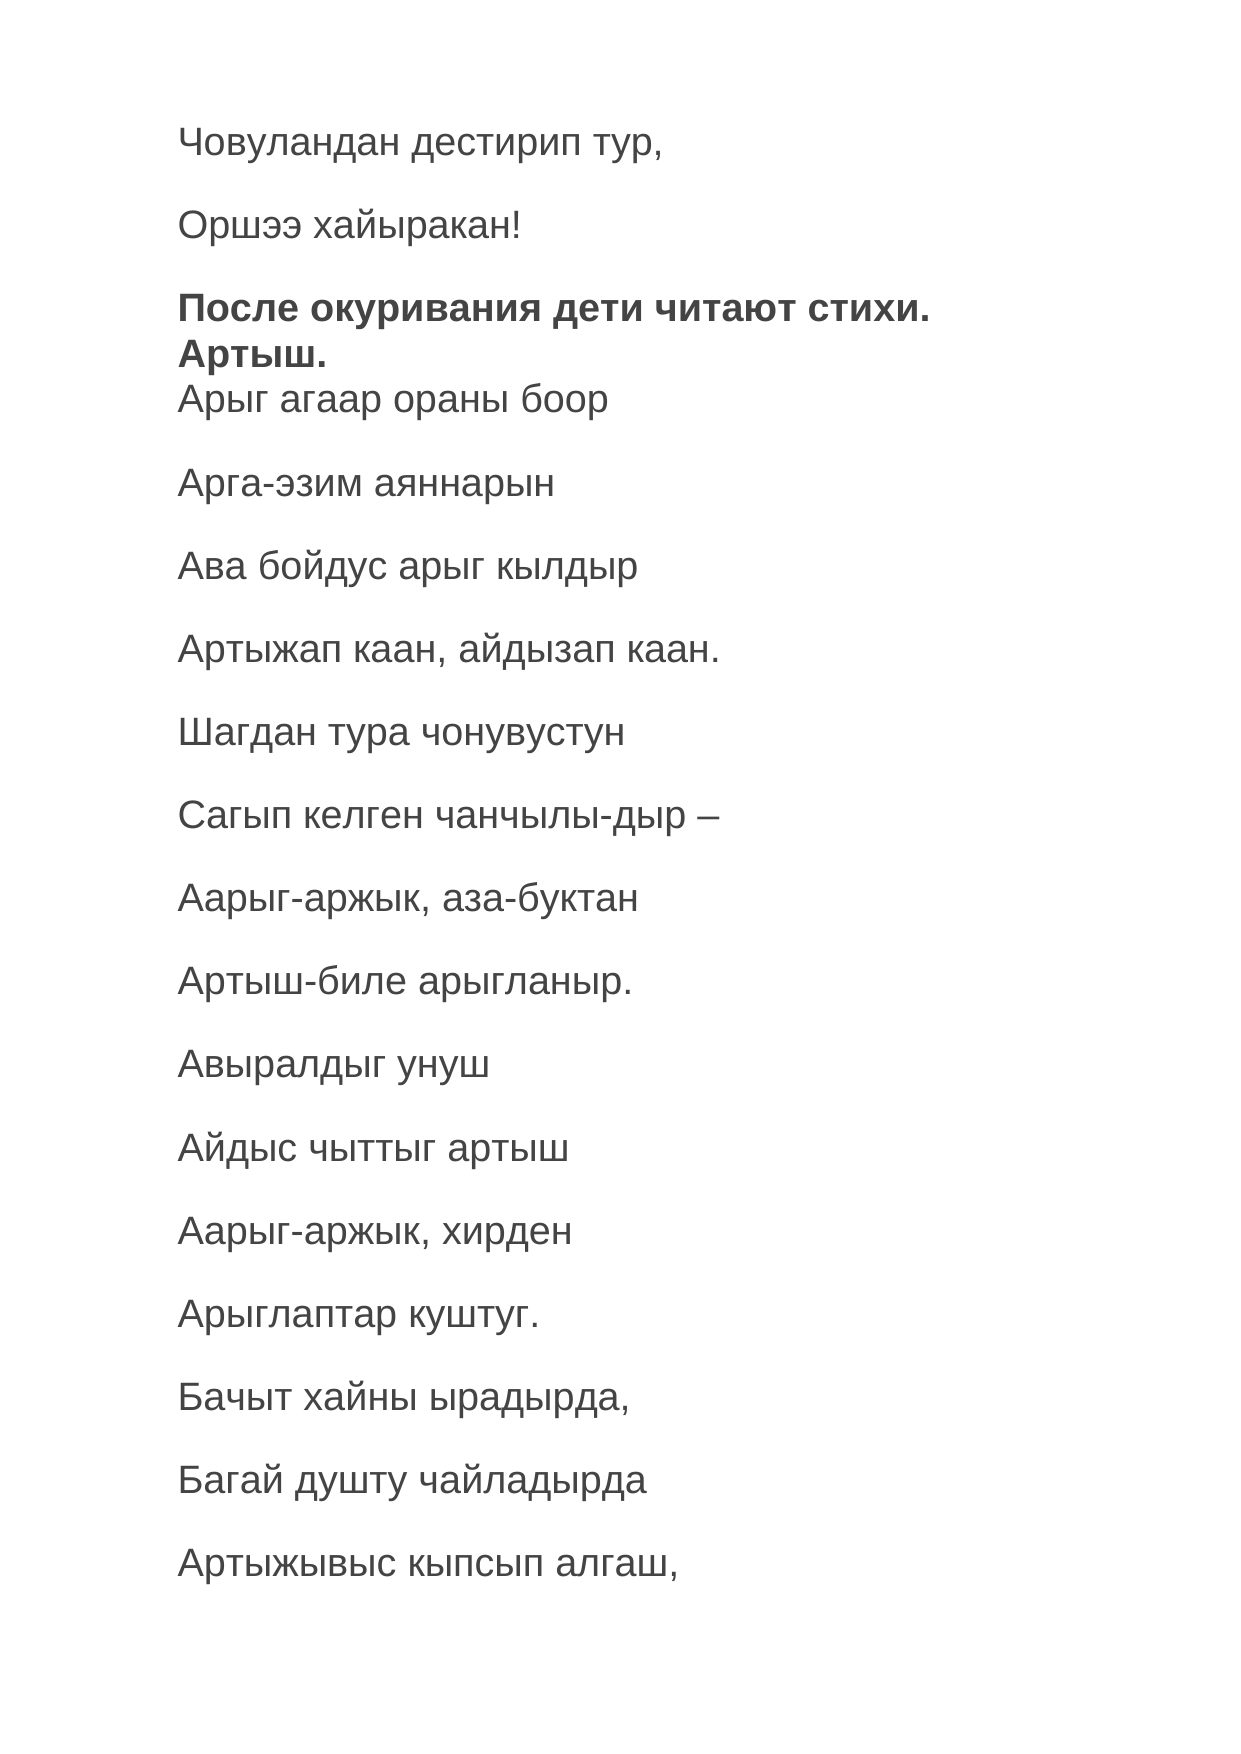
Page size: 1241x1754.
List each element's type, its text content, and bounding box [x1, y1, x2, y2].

text Аарыг-аржык, аза-буктан [177, 874, 1152, 920]
text Бачыт хайны ырадырда, [177, 1373, 1152, 1419]
text Арга-эзим аяннарын [177, 459, 1152, 504]
text Арыг агаар ораны боор [177, 376, 1152, 421]
text Артыш-биле арыгланыр. [177, 957, 1152, 1003]
text Авыралдыг унуш [177, 1041, 1152, 1086]
text Оршээ хайыракан! [177, 201, 1152, 247]
text Артыжап каан, айдызап каан. [177, 625, 1152, 671]
text Ава бойдус арыг кылдыр [177, 542, 1152, 587]
text После окуривания дети читают стихи. [177, 284, 1152, 330]
text Артыш. [177, 330, 1152, 376]
text Човуландан дестирип тур, [177, 118, 1152, 164]
text Сагып келген чанчылы-дыр – [177, 791, 1152, 837]
text Шагдан тура чонувустун [177, 708, 1152, 754]
text Айдыс чыттыг артыш [177, 1124, 1152, 1169]
text Артыжывыс кыпсып алгаш, [177, 1539, 1152, 1585]
text Арыглаптар куштуг. [177, 1290, 1152, 1336]
text Багай душту чайладырда [177, 1456, 1152, 1502]
text Аарыг-аржык, хирден [177, 1207, 1152, 1252]
